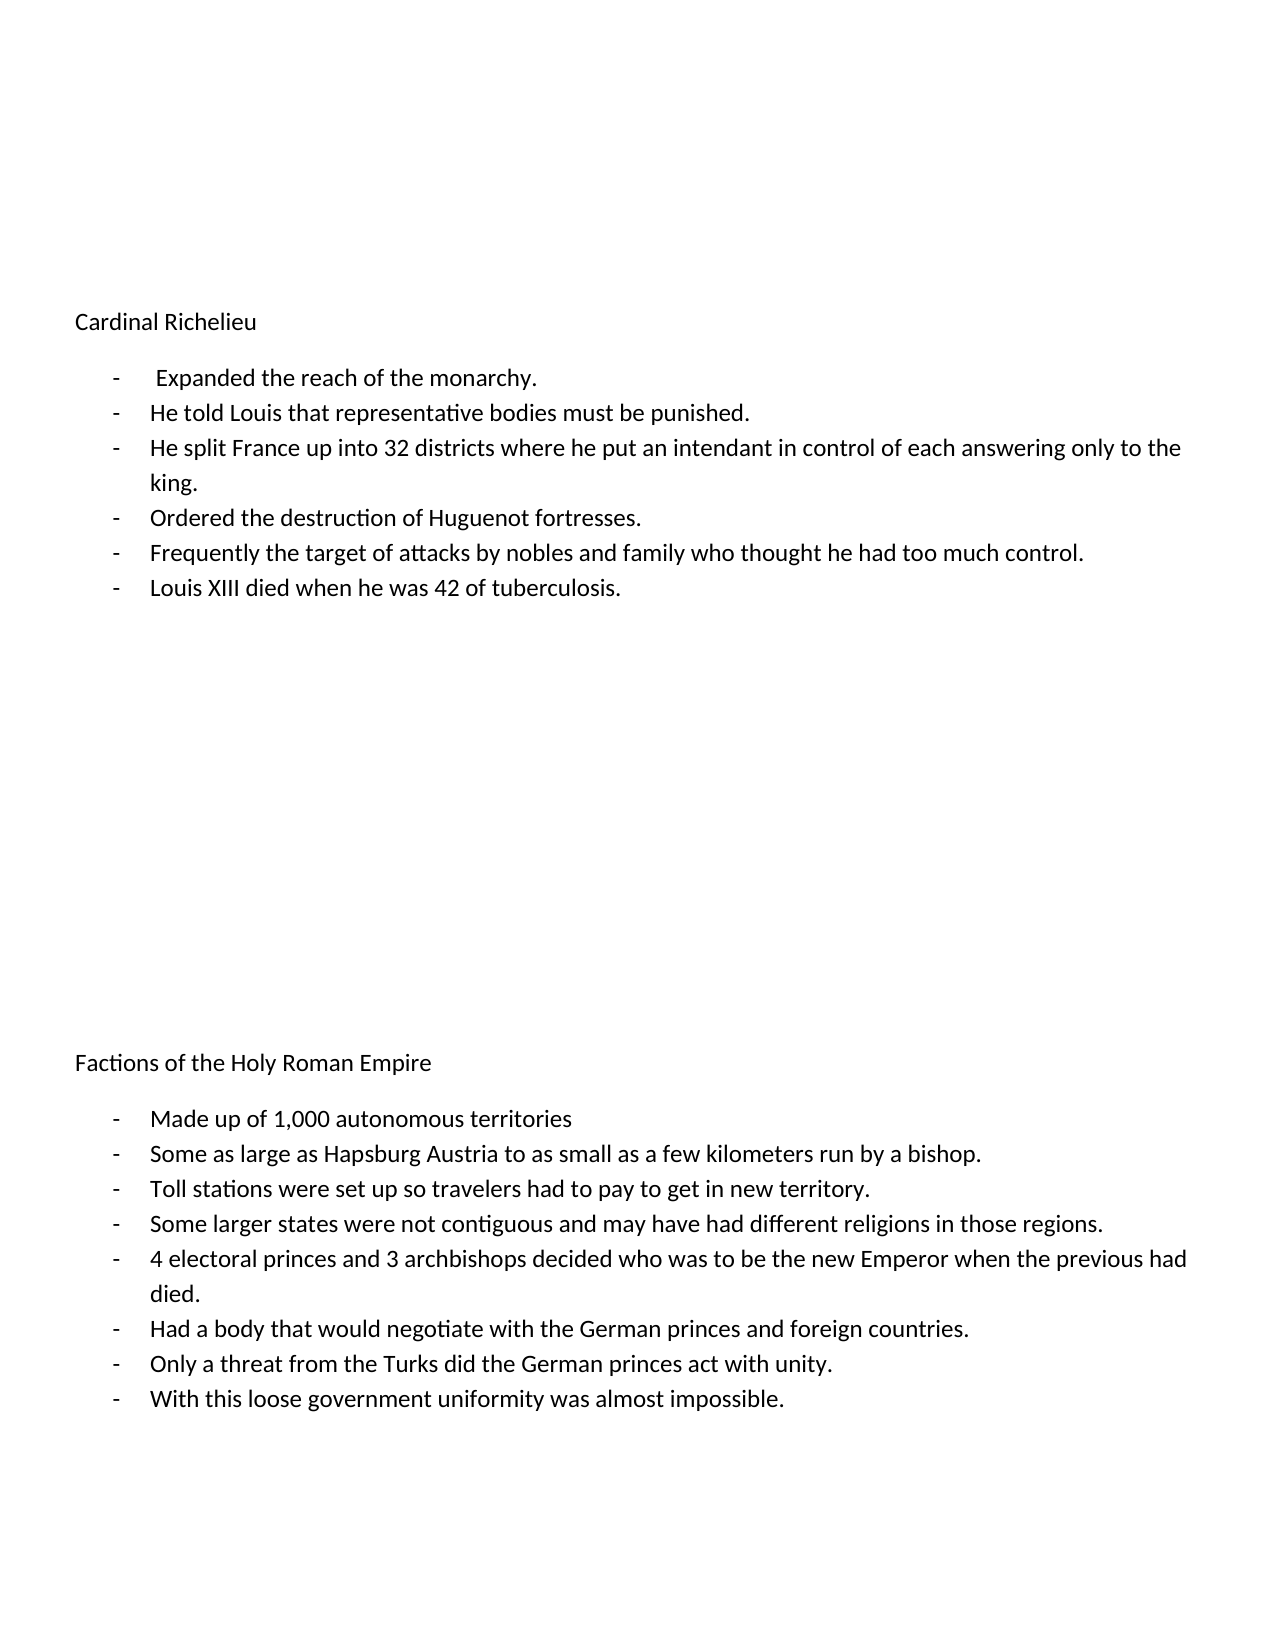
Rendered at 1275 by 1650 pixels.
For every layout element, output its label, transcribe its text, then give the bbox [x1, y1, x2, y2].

list Louis XIII died when he was 42 of tuberculosis. [112, 572, 1200, 602]
list He split France up into 32 districts where he put an intendant in control of each answering only to the king. [112, 432, 1200, 497]
list With this loose government uniformity was almost impossible. [112, 1383, 1200, 1414]
list Only a threat from the Turks did the German princes act with unity. [112, 1348, 1200, 1379]
list Expanded the reach of the monarchy. [112, 362, 1200, 392]
text Factions of the Holy Roman Empire [75, 1047, 1200, 1078]
list Some as large as Hapsburg Austria to as small as a few kilometers run by a bishop. [112, 1138, 1200, 1169]
list Toll stations were set up so travelers had to pay to get in new territory. [112, 1173, 1200, 1204]
list Had a body that would negotiate with the German princes and foreign countries. [112, 1313, 1200, 1344]
list 4 electoral princes and 3 archbishops decided who was to be the new Emperor when the previous had died. [112, 1243, 1200, 1309]
list Made up of 1,000 autonomous territories [112, 1103, 1200, 1134]
list Ordered the destruction of Huguenot fortresses. [112, 502, 1200, 532]
list Some larger states were not contiguous and may have had different religions in those regions. [112, 1208, 1200, 1239]
list Frequently the target of attacks by nobles and family who thought he had too much control. [112, 537, 1200, 567]
list He told Louis that representative bodies must be punished. [112, 397, 1200, 427]
text Cardinal Richelieu [75, 306, 1200, 336]
